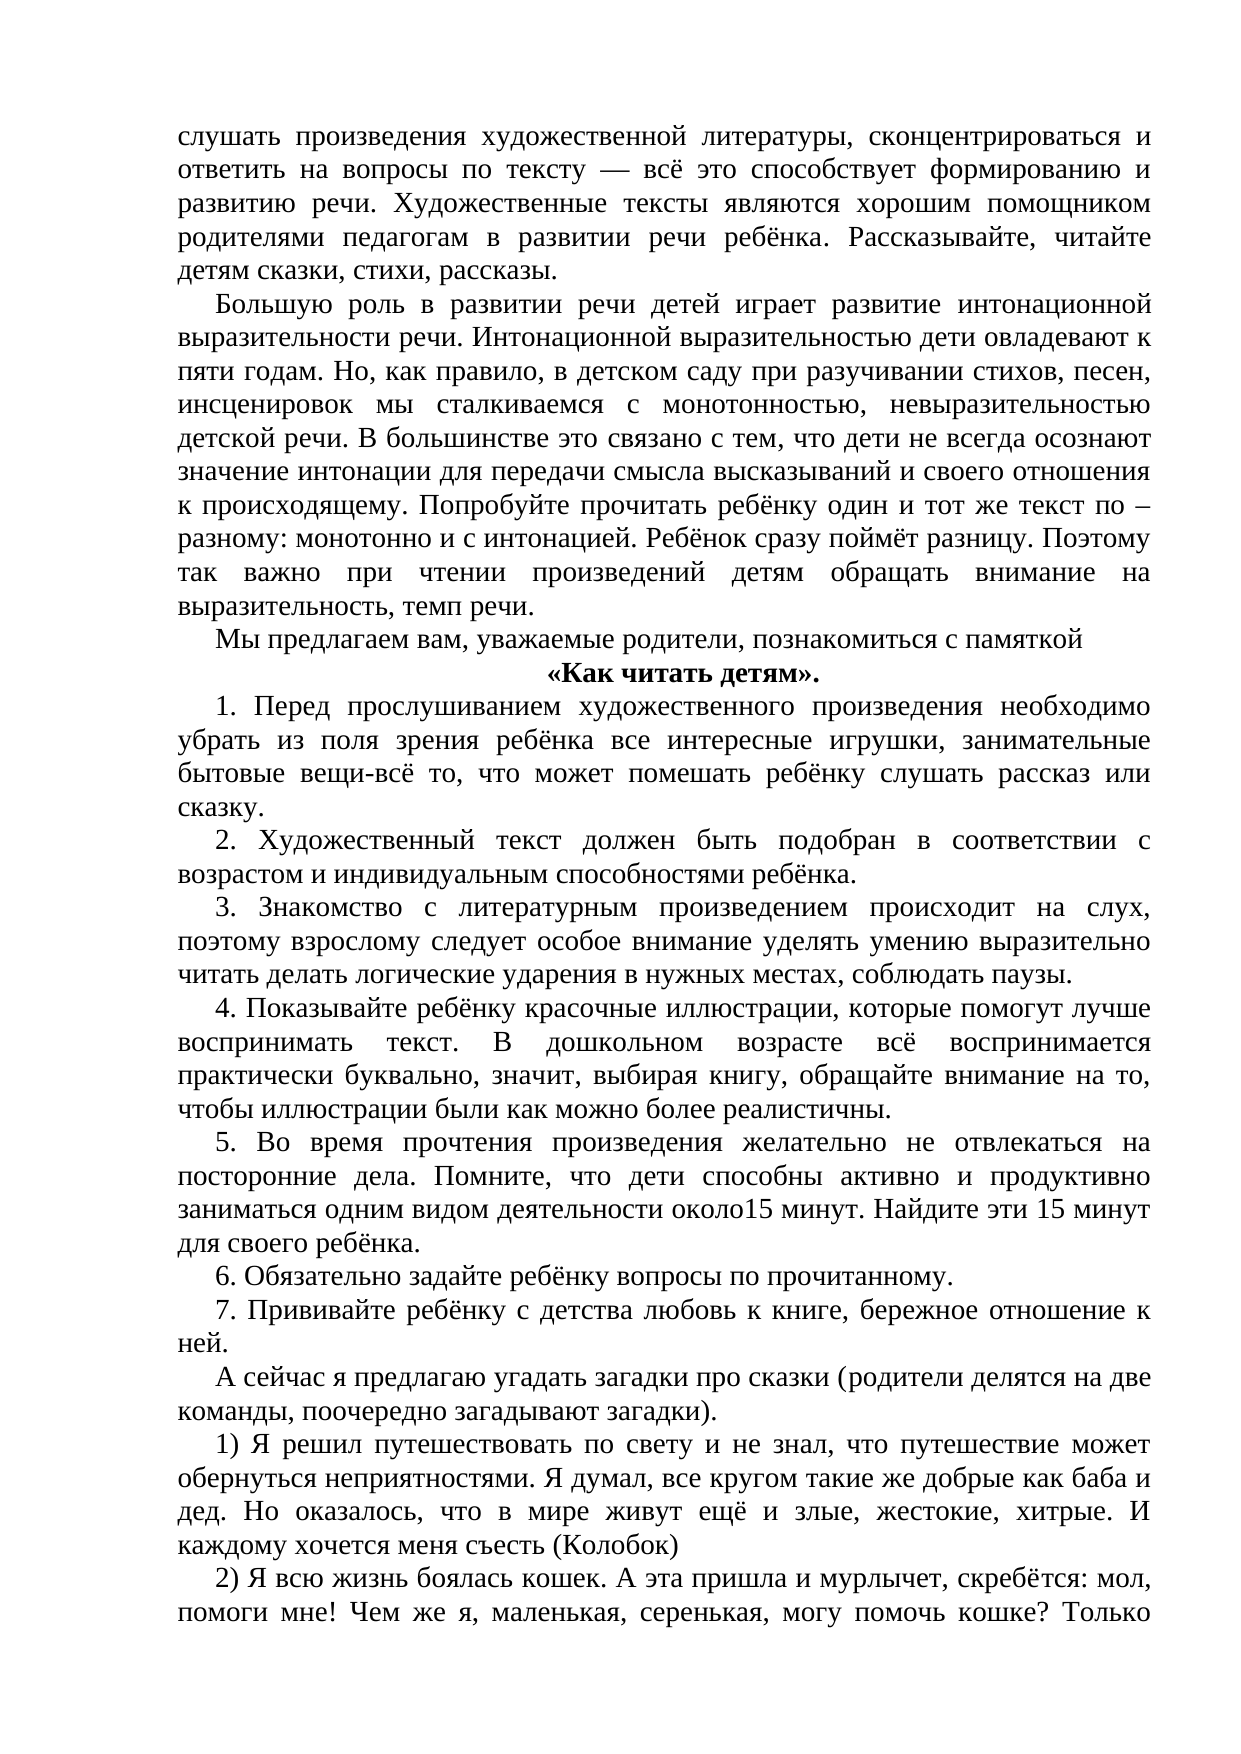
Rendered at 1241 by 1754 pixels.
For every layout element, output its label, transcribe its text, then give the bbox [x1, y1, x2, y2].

text Мы предлагаем вам, уважаемые родители, познакомиться с памяткой [177, 621, 1152, 655]
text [177, 1560, 1152, 1627]
text 7. Прививайте ребёнку с детства любовь к книге, бережное отношение к ней. [177, 1292, 1152, 1359]
text 5. Во время прочтения произведения желательно не отвлекаться на посторонние дела. Помните, что дети способны активно и продуктивно заниматься одним видом деятельности около15 минут. Найдите эти 15 минут для своего ребёнка. [177, 1124, 1152, 1258]
text 1) Я решил путешествовать по свету и не знал, что путешествие может обернуться неприятностями. Я думал, все кругом такие же добрые как баба и дед. Но оказалось, что в мире живут ещё и злые, жестокие, хитрые. И каждому хочется меня съесть (Колобок) [177, 1426, 1152, 1560]
text Большую роль в развитии речи детей играет развитие интонационной выразительности речи. Интонационной выразительностью дети овладевают к пяти годам. Но, как правило, в детском саду при разучивании стихов, песен, инсценировок мы сталкиваемся с монотонностью, невыразительностью детской речи. В большинстве это связано с тем, что дети не всегда осознают значение интонации для передачи смысла высказываний и своего отношения к происходящему. Попробуйте прочитать ребёнку один и тот же текст по –разному: монотонно и с интонацией. Ребёнок сразу поймёт разницу. Поэтому так важно при чтении произведений детям обращать внимание на выразительность, темп речи. [177, 286, 1152, 621]
text 2. Художественный текст должен быть подобран в соответствии с возрастом и индивидуальным способностями ребёнка. [177, 822, 1152, 889]
text 6. Обязательно задайте ребёнку вопросы по прочитанному. [177, 1258, 1152, 1292]
text А сейчас я предлагаю угадать загадки про сказки (родители делятся на две команды, поочередно загадывают загадки). [177, 1359, 1152, 1426]
text 3. Знакомство с литературным произведением происходит на слух, поэтому взрослому следует особое внимание уделять умению выразительно читать делать логические ударения в нужных местах, соблюдать паузы. [177, 889, 1152, 990]
text 4. Показывайте ребёнку красочные иллюстрации, которые помогут лучше воспринимать текст. В дошкольном возрасте всё воспринимается практически буквально, значит, выбирая книгу, обращайте внимание на то, чтобы иллюстрации были как можно более реалистичны. [177, 990, 1152, 1124]
text «Как читать детям». [177, 655, 1152, 688]
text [177, 118, 1152, 286]
text 1. Перед прослушиванием художественного произведения необходимо убрать из поля зрения ребёнка все интересные игрушки, занимательные бытовые вещи-всё то, что может помешать ребёнку слушать рассказ или сказку. [177, 688, 1152, 822]
